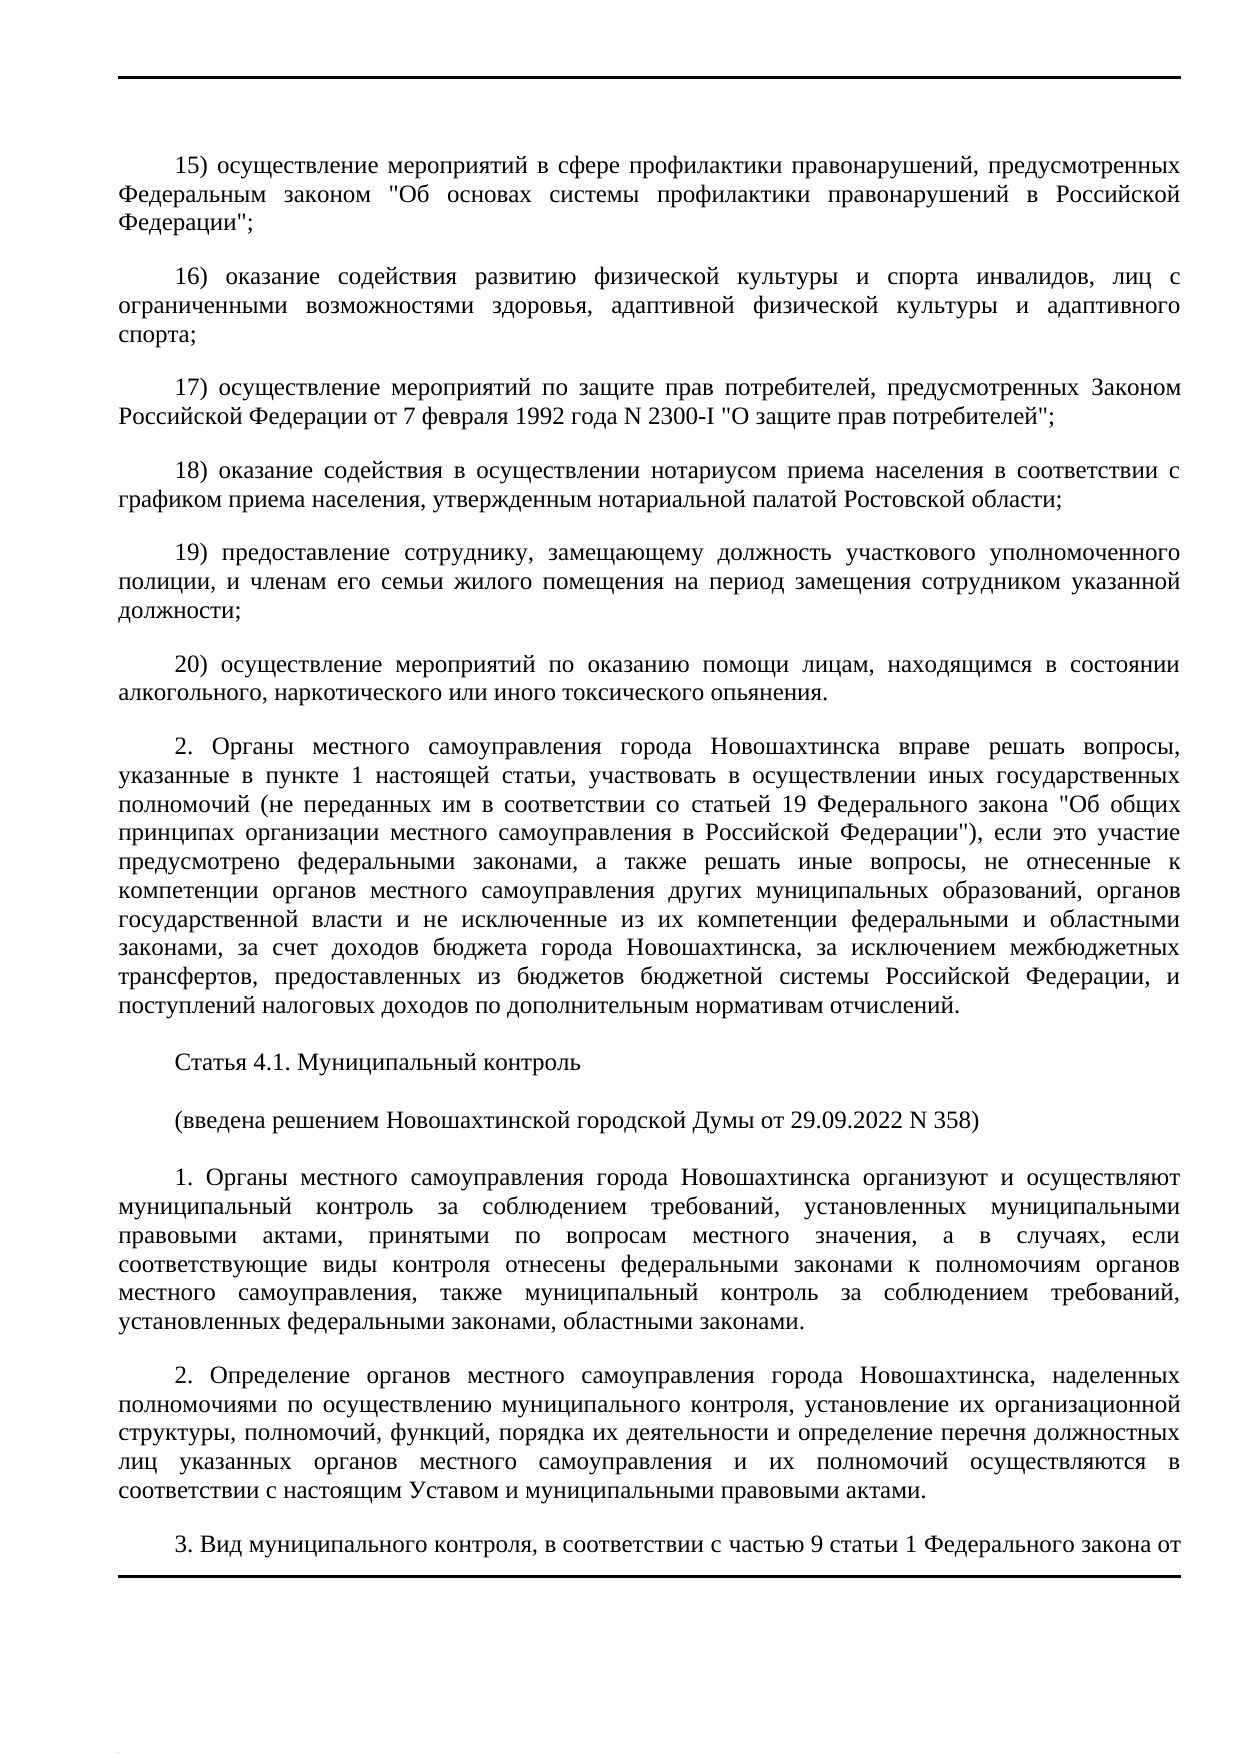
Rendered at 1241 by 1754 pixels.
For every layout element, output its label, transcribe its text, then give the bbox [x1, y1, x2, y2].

text 17) осуществление мероприятий по защите прав потребителей, предусмотренных Законом Российской Федерации от 7 февраля 1992 года N 2300-I "О защите прав потребителей"; [118, 372, 1181, 430]
text 15) осуществление мероприятий в сфере профилактики правонарушений, предусмотренных Федеральным законом "Об основах системы профилактики правонарушений в Российской Федерации"; [118, 150, 1181, 236]
text 16) оказание содействия развитию физической культуры и спорта инвалидов, лиц с ограниченными возможностями здоровья, адаптивной физической культуры и адаптивного спорта; [118, 261, 1181, 347]
text 18) оказание содействия в осуществлении нотариусом приема населения в соответствии с графиком приема населения, утвержденным нотариальной палатой Ростовской области; [118, 455, 1181, 512]
text 20) осуществление мероприятий по оказанию помощи лицам, находящимся в состоянии алкогольного, наркотического или иного токсического опьянения. [118, 649, 1181, 706]
text 2. Определение органов местного самоуправления города Новошахтинска, наделенных полномочиями по осуществлению муниципального контроля, установление их организационной структуры, полномочий, функций, порядка их деятельности и определение перечня должностных лиц указанных органов местного самоуправления и их полномочий осуществляются в соответствии с настоящим Уставом и муниципальными правовыми актами. [118, 1360, 1181, 1504]
text 1. Органы местного самоуправления города Новошахтинска организуют и осуществляют муниципальный контроль за соблюдением требований, установленных муниципальными правовыми актами, принятыми по вопросам местного значения, а в случаях, если соответствующие виды контроля отнесены федеральными законами к полномочиям органов местного самоуправления, также муниципальный контроль за соблюдением требований, установленных федеральными законами, областными законами. [118, 1162, 1181, 1335]
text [118, 1529, 1181, 1557]
text (введена решением Новошахтинской городской Думы от 29.09.2022 N 358) [118, 1105, 1181, 1134]
text 2. Органы местного самоуправления города Новошахтинска вправе решать вопросы, указанные в пункте 1 настоящей статьи, участвовать в осуществлении иных государственных полномочий (не переданных им в соответствии со статьей 19 Федерального закона "Об общих принципах организации местного самоуправления в Российской Федерации"), если это участие предусмотрено федеральными законами, а также решать иные вопросы, не отнесенные к компетенции органов местного самоуправления других муниципальных образований, органов государственной власти и не исключенные из их компетенции федеральными и областными законами, за счет доходов бюджета города Новошахтинска, за исключением межбюджетных трансфертов, предоставленных из бюджетов бюджетной системы Российской Федерации, и поступлений налоговых доходов по дополнительным нормативам отчислений. [118, 731, 1181, 1019]
title Статья 4.1. Муниципальный контроль [118, 1047, 1181, 1076]
text 19) предоставление сотруднику, замещающему должность участкового уполномоченного полиции, и членам его семьи жилого помещения на период замещения сотрудником указанной должности; [118, 537, 1181, 624]
